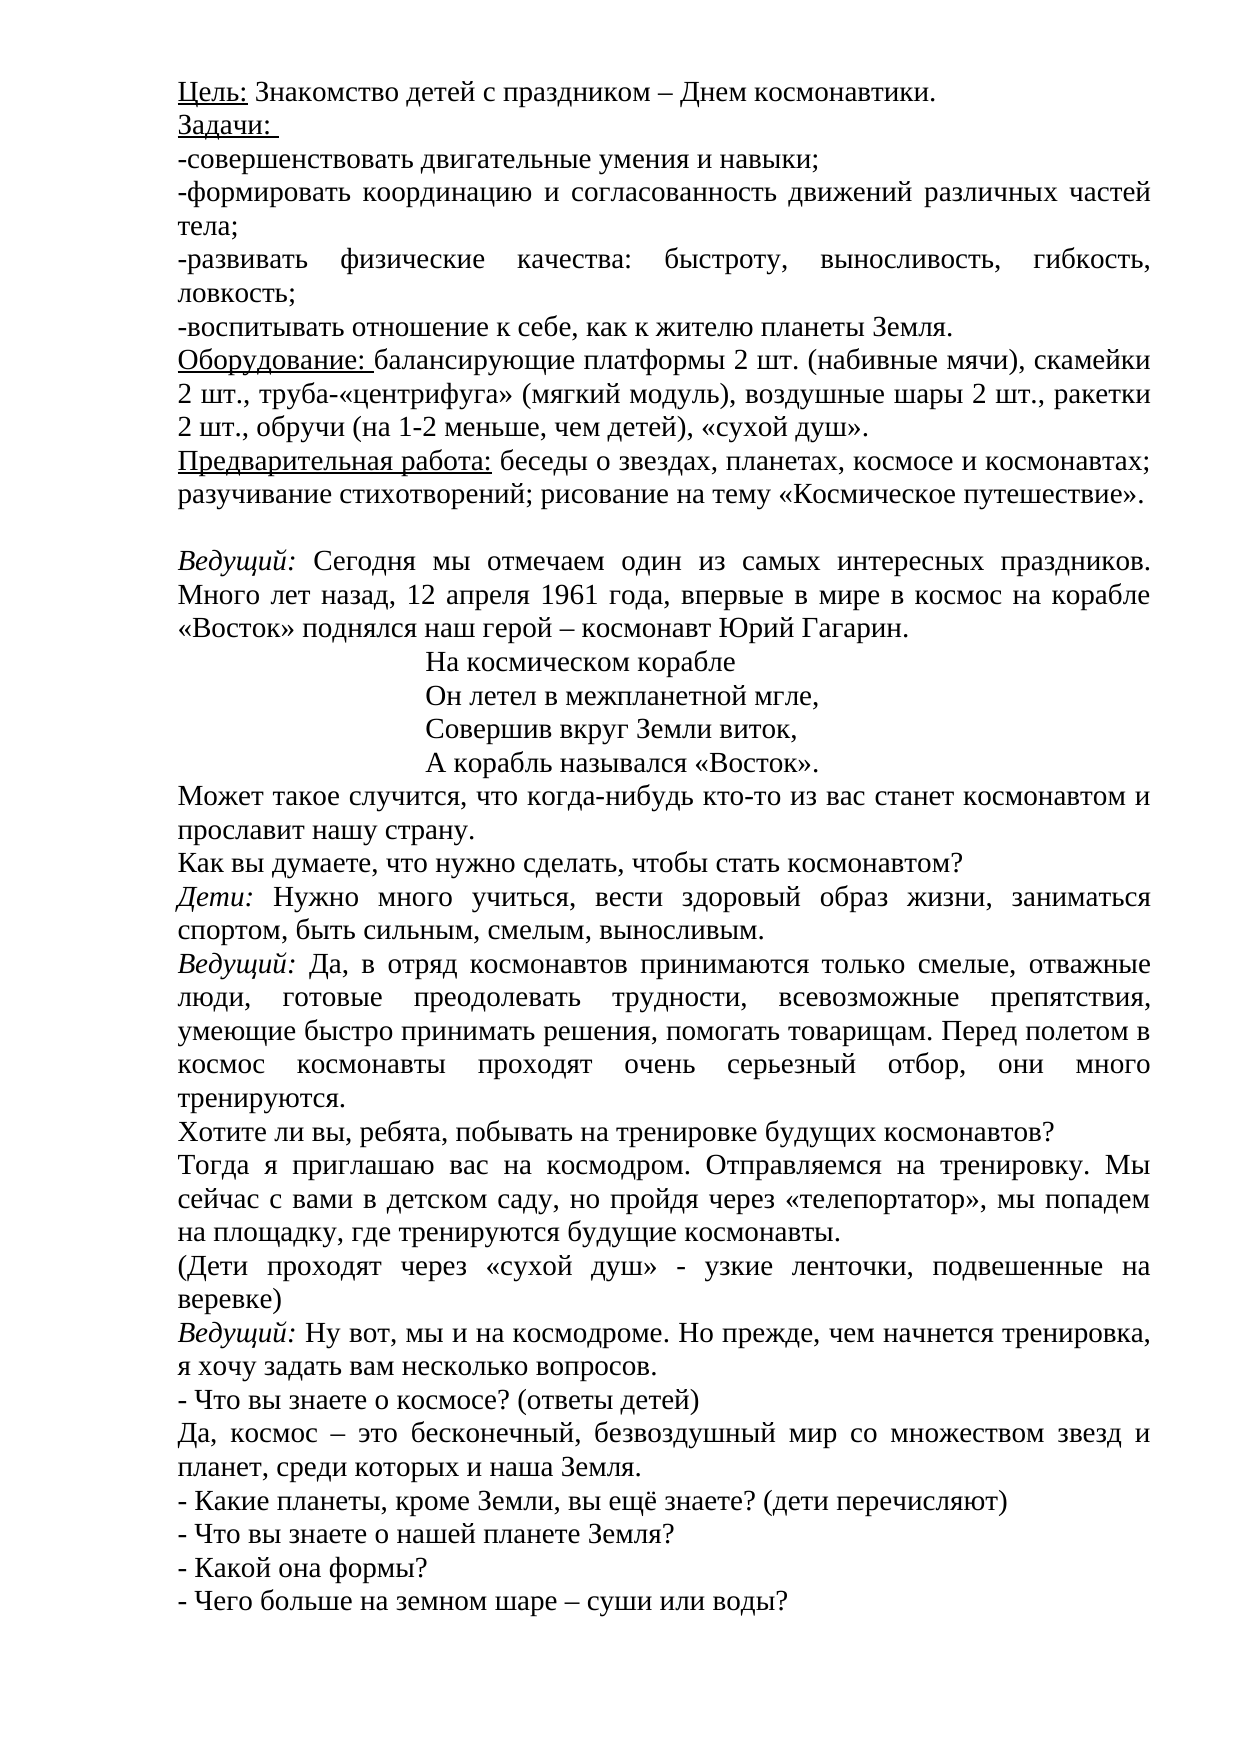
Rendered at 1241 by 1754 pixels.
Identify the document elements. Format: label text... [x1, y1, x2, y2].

text (Дети проходят через «сухой душ» - узкие ленточки, подвешенные на веревке) [177, 1248, 1152, 1315]
text -совершенствовать двигательные умения и навыки; [177, 141, 1152, 174]
text - Какой она формы? [177, 1550, 1152, 1583]
text Тогда я приглашаю вас на космодром. Отправляемся на тренировку. Мы сейчас с вами в детском саду, но пройдя через «телепортатор», мы попадем на площадку, где тренируются будущие космонавты. [177, 1147, 1152, 1248]
text -развивать физические качества: быстроту, выносливость, гибкость, ловкость; [177, 242, 1152, 309]
text Предварительная работа: беседы о звездах, планетах, космосе и космонавтах; разучивание стихотворений; рисование на тему «Космическое путешествие». [177, 443, 1152, 510]
text Хотите ли вы, ребята, побывать на тренировке будущих космонавтов? [177, 1114, 1152, 1147]
text На космическом корабле [177, 644, 1152, 678]
text Ведущий: Да, в отряд космонавтов принимаются только смелые, отважные люди, готовые преодолевать трудности, всевозможные препятствия, умеющие быстро принимать решения, помогать товарищам. Перед полетом в космос космонавты проходят очень серьезный отбор, они много тренируются. [177, 946, 1152, 1114]
text Может такое случится, что когда-нибудь кто-то из вас станет космонавтом и прославит нашу страну. [177, 778, 1152, 845]
text Ведущий: Ну вот, мы и на космодроме. Но прежде, чем начнется тренировка, я хочу задать вам несколько вопросов. [177, 1315, 1152, 1382]
text Оборудование: балансирующие платформы 2 шт. (набивные мячи), скамейки 2 шт., труба-«центрифуга» (мягкий модуль), воздушные шары 2 шт., ракетки 2 шт., обручи (на 1-2 меньше, чем детей), «сухой душ». [177, 342, 1152, 443]
text А корабль назывался «Восток». [177, 745, 1152, 778]
text - Какие планеты, кроме Земли, вы ещё знаете? (дети перечисляют) [177, 1483, 1152, 1516]
text - Что вы знаете о нашей планете Земля? [177, 1516, 1152, 1550]
text Дети: Нужно много учиться, вести здоровый образ жизни, заниматься спортом, быть сильным, смелым, выносливым. [177, 879, 1152, 946]
text Он летел в межпланетной мгле, [177, 678, 1152, 711]
text Да, космос – это бесконечный, безвоздушный мир со множеством звезд и планет, среди которых и наша Земля. [177, 1416, 1152, 1483]
text Задачи: [177, 107, 1152, 141]
text -воспитывать отношение к себе, как к жителю планеты Земля. [177, 309, 1152, 342]
text - Что вы знаете о космосе? (ответы детей) [177, 1382, 1152, 1416]
text - Чего больше на земном шаре – суши или воды? [177, 1583, 1152, 1617]
text Как вы думаете, что нужно сделать, чтобы стать космонавтом? [177, 845, 1152, 879]
text Совершив вкруг Земли виток, [177, 711, 1152, 745]
text Ведущий: Сегодня мы отмечаем один из самых интересных праздников. Много лет назад, 12 апреля 1961 года, впервые в мире в космос на корабле «Восток» поднялся наш герой – космонавт Юрий Гагарин. [177, 543, 1152, 644]
text Цель: Знакомство детей с праздником – Днем космонавтики. [177, 74, 1152, 107]
text -формировать координацию и согласованность движений различных частей тела; [177, 174, 1152, 242]
